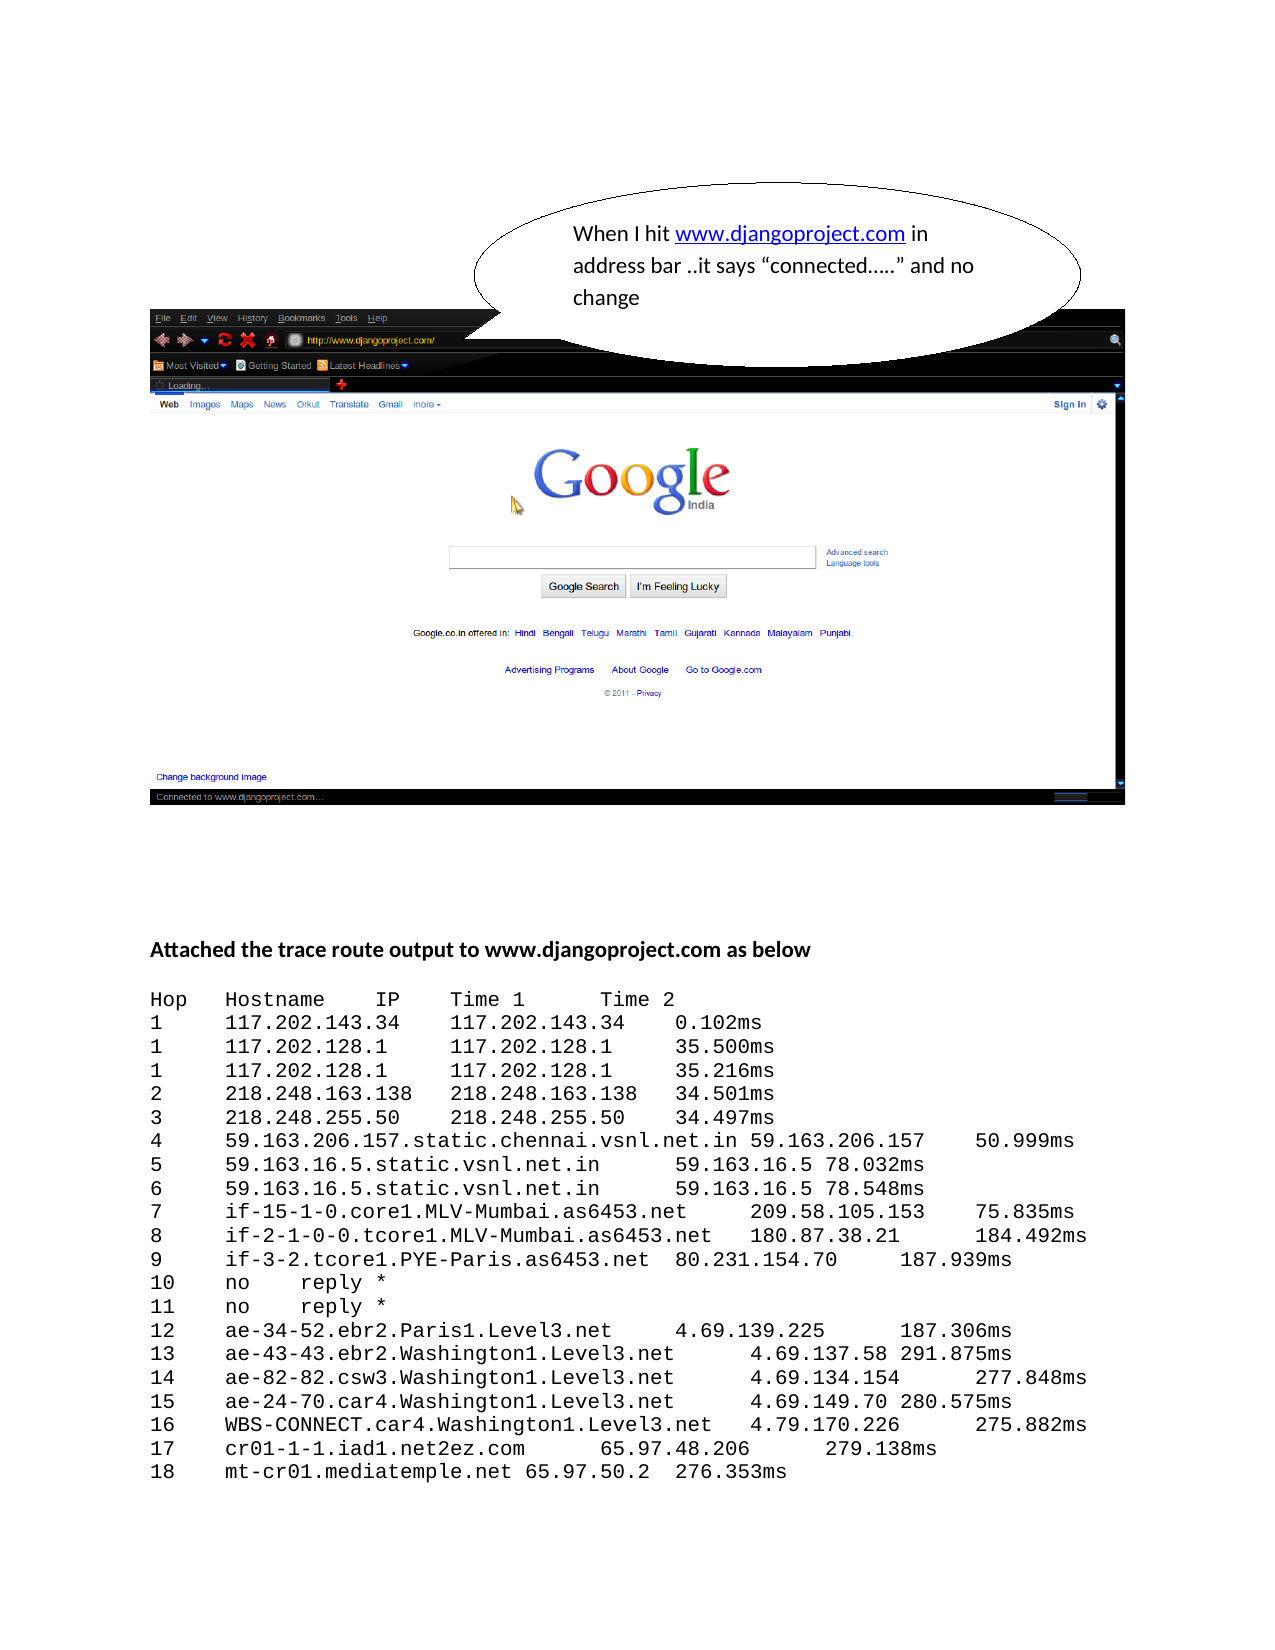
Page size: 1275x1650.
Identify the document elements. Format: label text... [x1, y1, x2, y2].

text 1 117.202.128.1 117.202.128.1 35.216ms [150, 1059, 1125, 1083]
text 9 if-3-2.tcore1.PYE-Paris.as6453.net 80.231.154.70 187.939ms [150, 1249, 1125, 1272]
text 10 no reply * [150, 1272, 1125, 1296]
text 16 WBS-CONNECT.car4.Washington1.Level3.net 4.79.170.226 275.882ms [150, 1414, 1125, 1438]
text 12 ae-34-52.ebr2.Paris1.Level3.net 4.69.139.225 187.306ms [150, 1320, 1125, 1343]
text 13 ae-43-43.ebr2.Washington1.Level3.net 4.69.137.58 291.875ms [150, 1343, 1125, 1367]
text Hop Hostname IP Time 1 Time 2 [150, 989, 1125, 1012]
text 8 if-2-1-0-0.tcore1.MLV-Mumbai.as6453.net 180.87.38.21 184.492ms [150, 1225, 1125, 1249]
text 4 59.163.206.157.static.chennai.vsnl.net.in 59.163.206.157 50.999ms [150, 1131, 1125, 1154]
text 7 if-15-1-0.core1.MLV-Mumbai.as6453.net 209.58.105.153 75.835ms [150, 1201, 1125, 1225]
text 17 cr01-1-1.iad1.net2ez.com 65.97.48.206 279.138ms [150, 1438, 1125, 1462]
text 18 mt-cr01.mediatemple.net 65.97.50.2 276.353ms [150, 1462, 1125, 1485]
text 6 59.163.16.5.static.vsnl.net.in 59.163.16.5 78.548ms [150, 1178, 1125, 1201]
text 14 ae-82-82.csw3.Washington1.Level3.net 4.69.134.154 277.848ms [150, 1367, 1125, 1391]
text 2 218.248.163.138 218.248.163.138 34.501ms [150, 1083, 1125, 1107]
text 1 117.202.143.34 117.202.143.34 0.102ms [150, 1012, 1125, 1036]
text 11 no reply * [150, 1296, 1125, 1320]
text Attached the trace route output to www.djangoproject.com as below [150, 936, 1125, 964]
picture [150, 309, 1125, 805]
text 3 218.248.255.50 218.248.255.50 34.497ms [150, 1107, 1125, 1131]
text 1 117.202.128.1 117.202.128.1 35.500ms [150, 1036, 1125, 1059]
text 15 ae-24-70.car4.Washington1.Level3.net 4.69.149.70 280.575ms [150, 1391, 1125, 1414]
text 5 59.163.16.5.static.vsnl.net.in 59.163.16.5 78.032ms [150, 1154, 1125, 1178]
